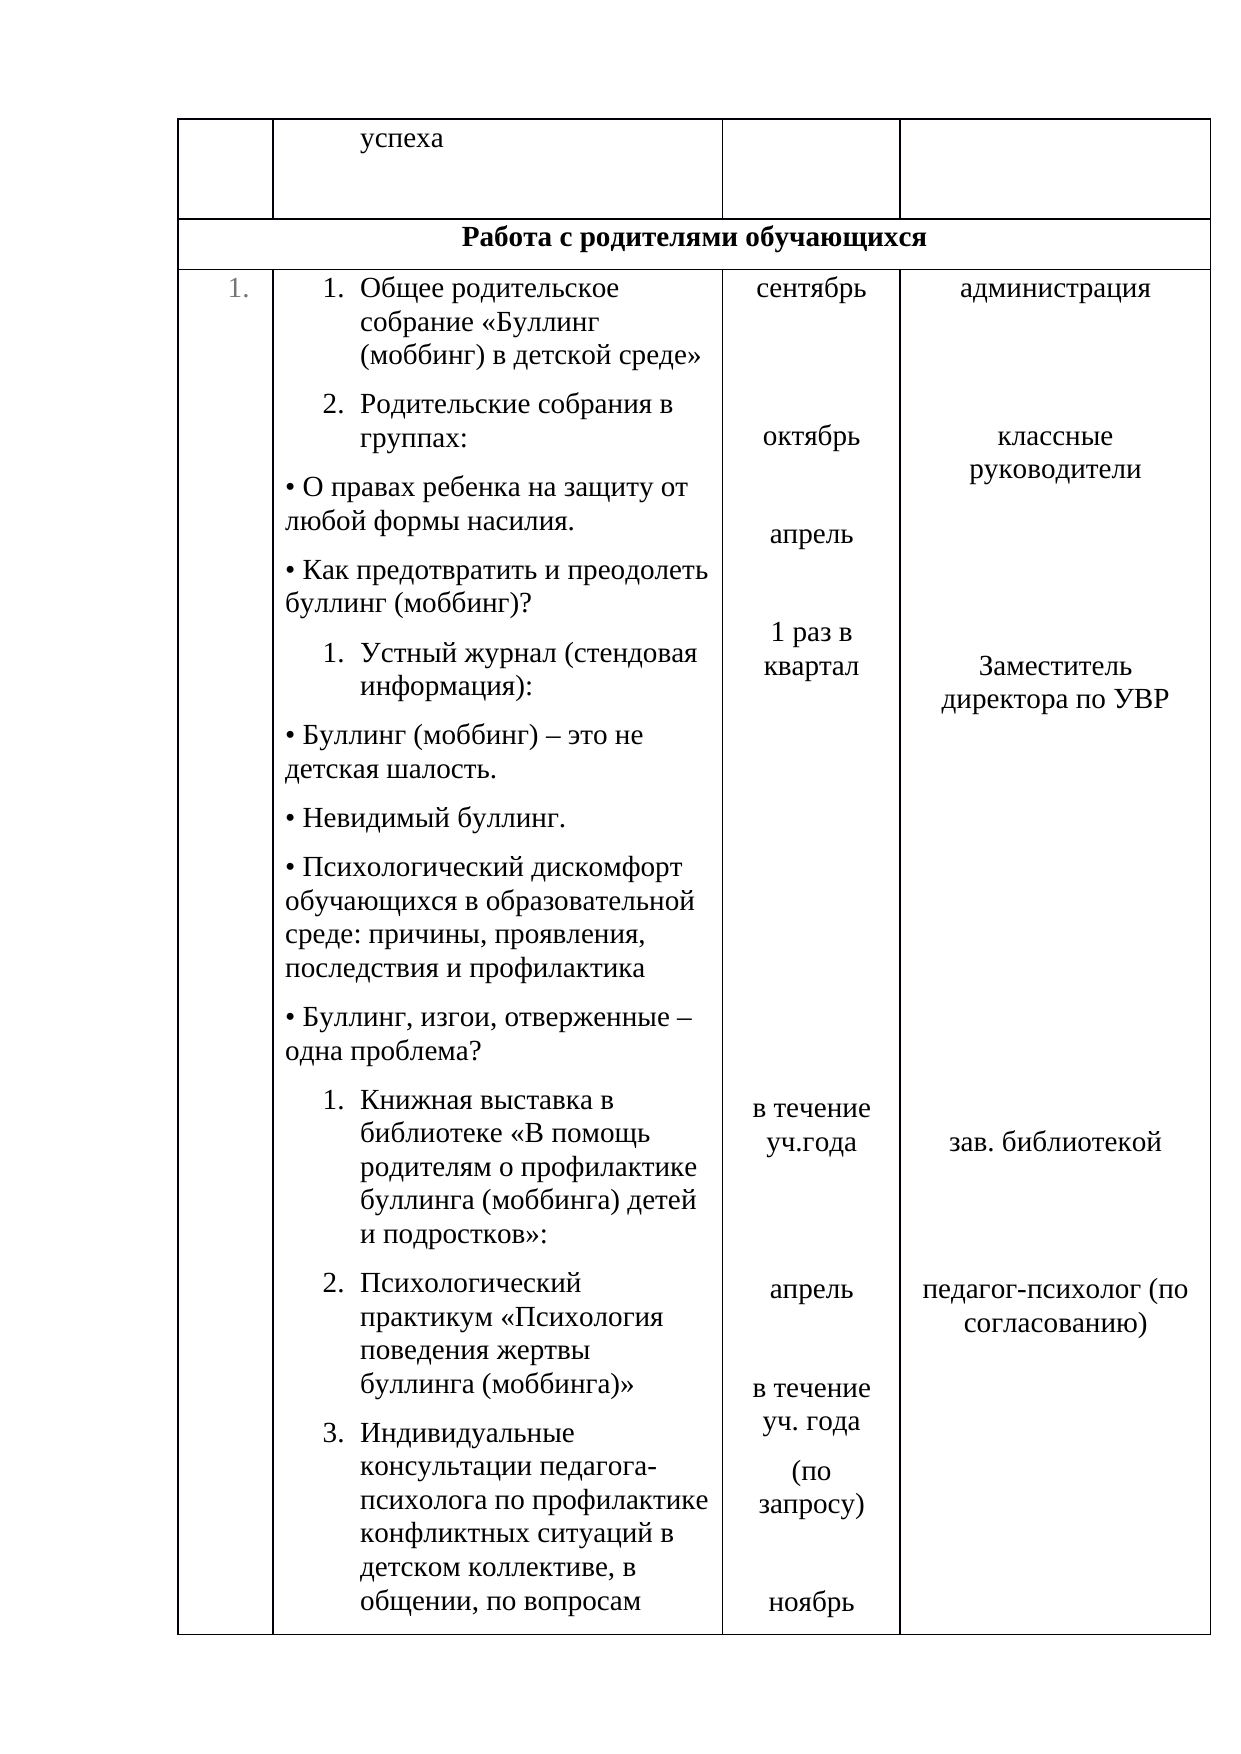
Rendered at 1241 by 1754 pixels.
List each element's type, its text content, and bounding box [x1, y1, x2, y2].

table_cell [179, 120, 272, 218]
table_cell [179, 270, 272, 1634]
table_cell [723, 270, 899, 1634]
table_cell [901, 120, 1210, 218]
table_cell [901, 270, 1210, 1634]
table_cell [274, 120, 722, 218]
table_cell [274, 270, 722, 1634]
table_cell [723, 120, 899, 218]
table_cell Работа с родителями обучающихся [179, 220, 1210, 269]
